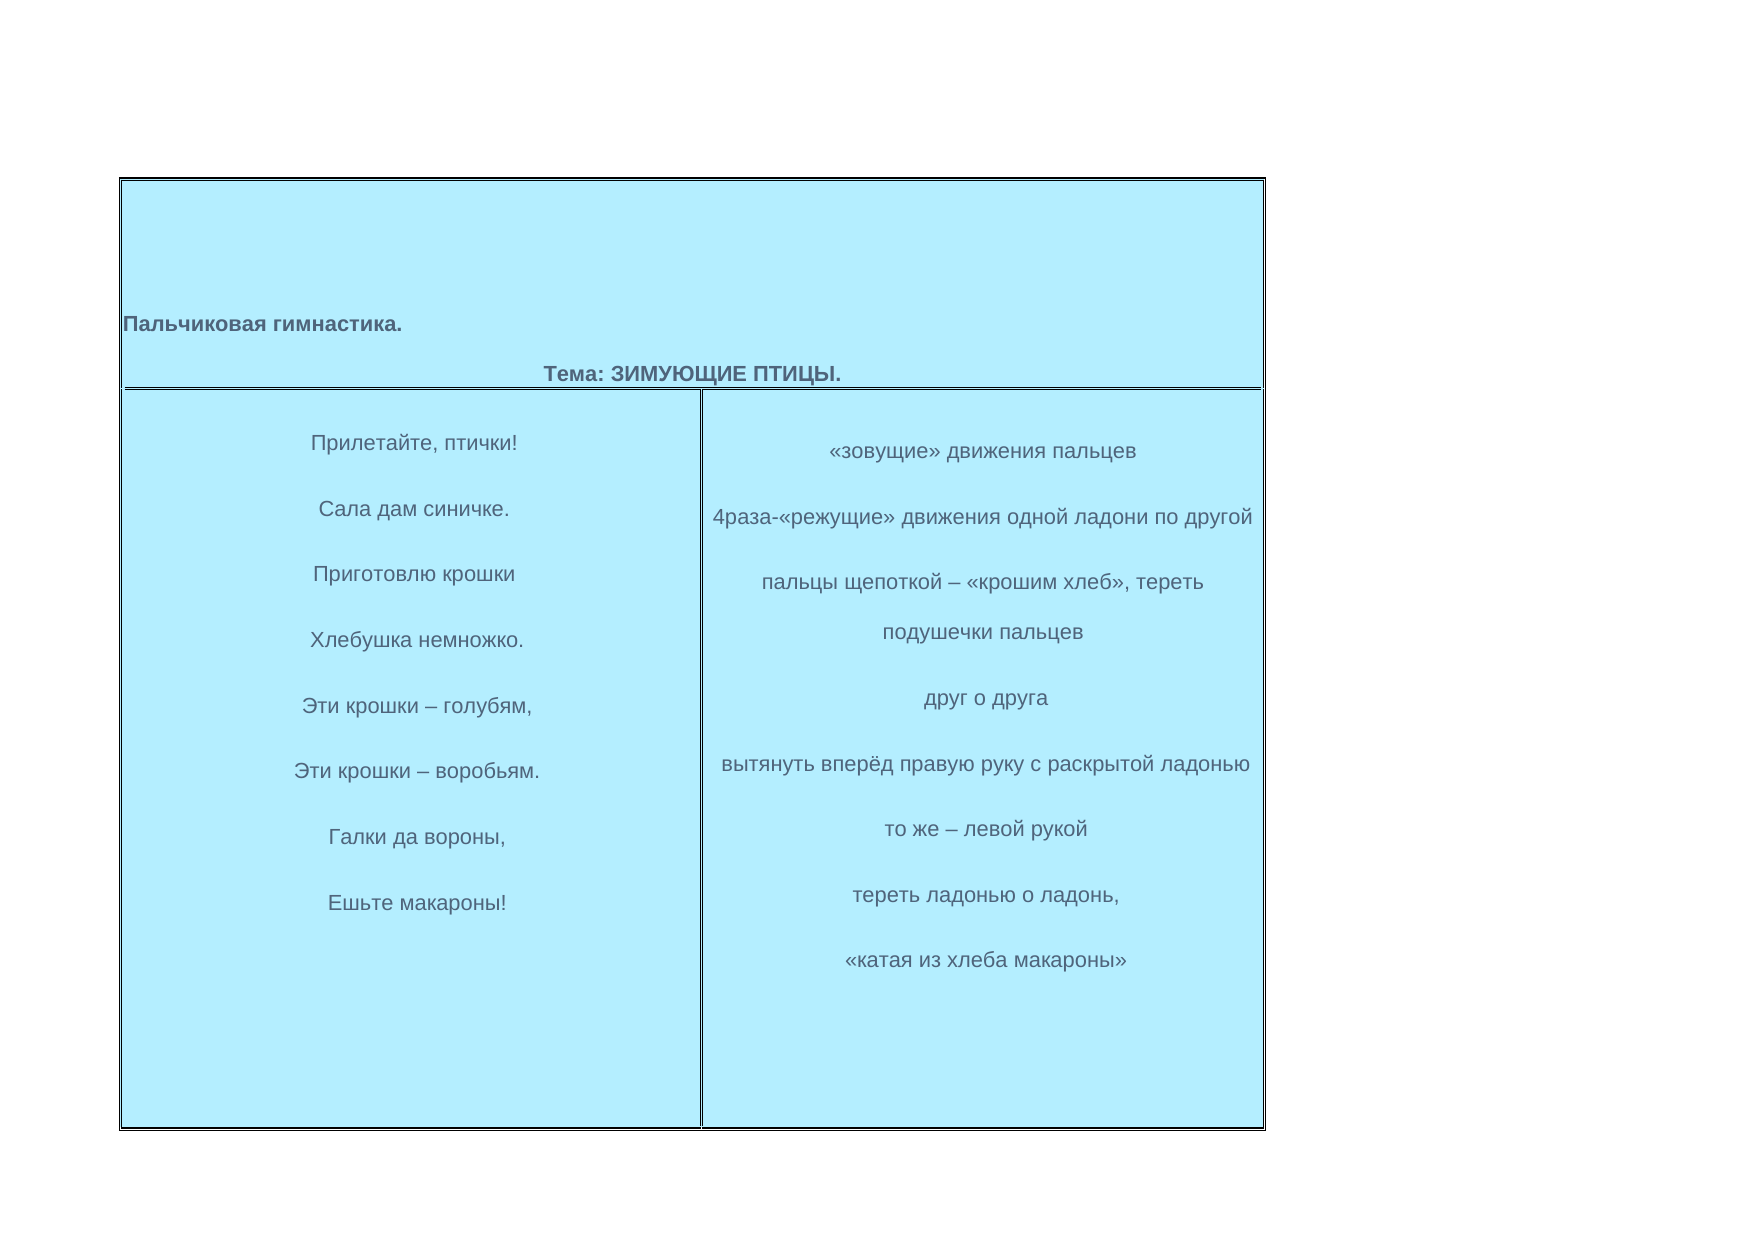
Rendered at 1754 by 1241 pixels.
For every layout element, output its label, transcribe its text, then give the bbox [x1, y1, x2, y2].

table_cell Прилетайте, птички! Сала дам синичке. Приготовлю крошки Хлебушка немножко. Эти крошки – голубям, Эти крошки – воробьям. Галки да вороны, Ешьте макароны! [122, 386, 702, 1127]
table_cell «зовущие» движения пальцев 4раза-«режущие» движения одной ладони по другой пальцы щепоткой – «крошим хлеб», тереть подушечки пальцев друг о друга вытянуть вперёд правую руку с раскрытой ладонью то же – левой рукой тереть ладонью о ладонь, «катая из хлеба макароны» [702, 386, 1263, 1127]
table_cell Пальчиковая гимнастика. Тема: ЗИМУЮЩИЕ ПТИЦЫ. [122, 181, 1263, 386]
